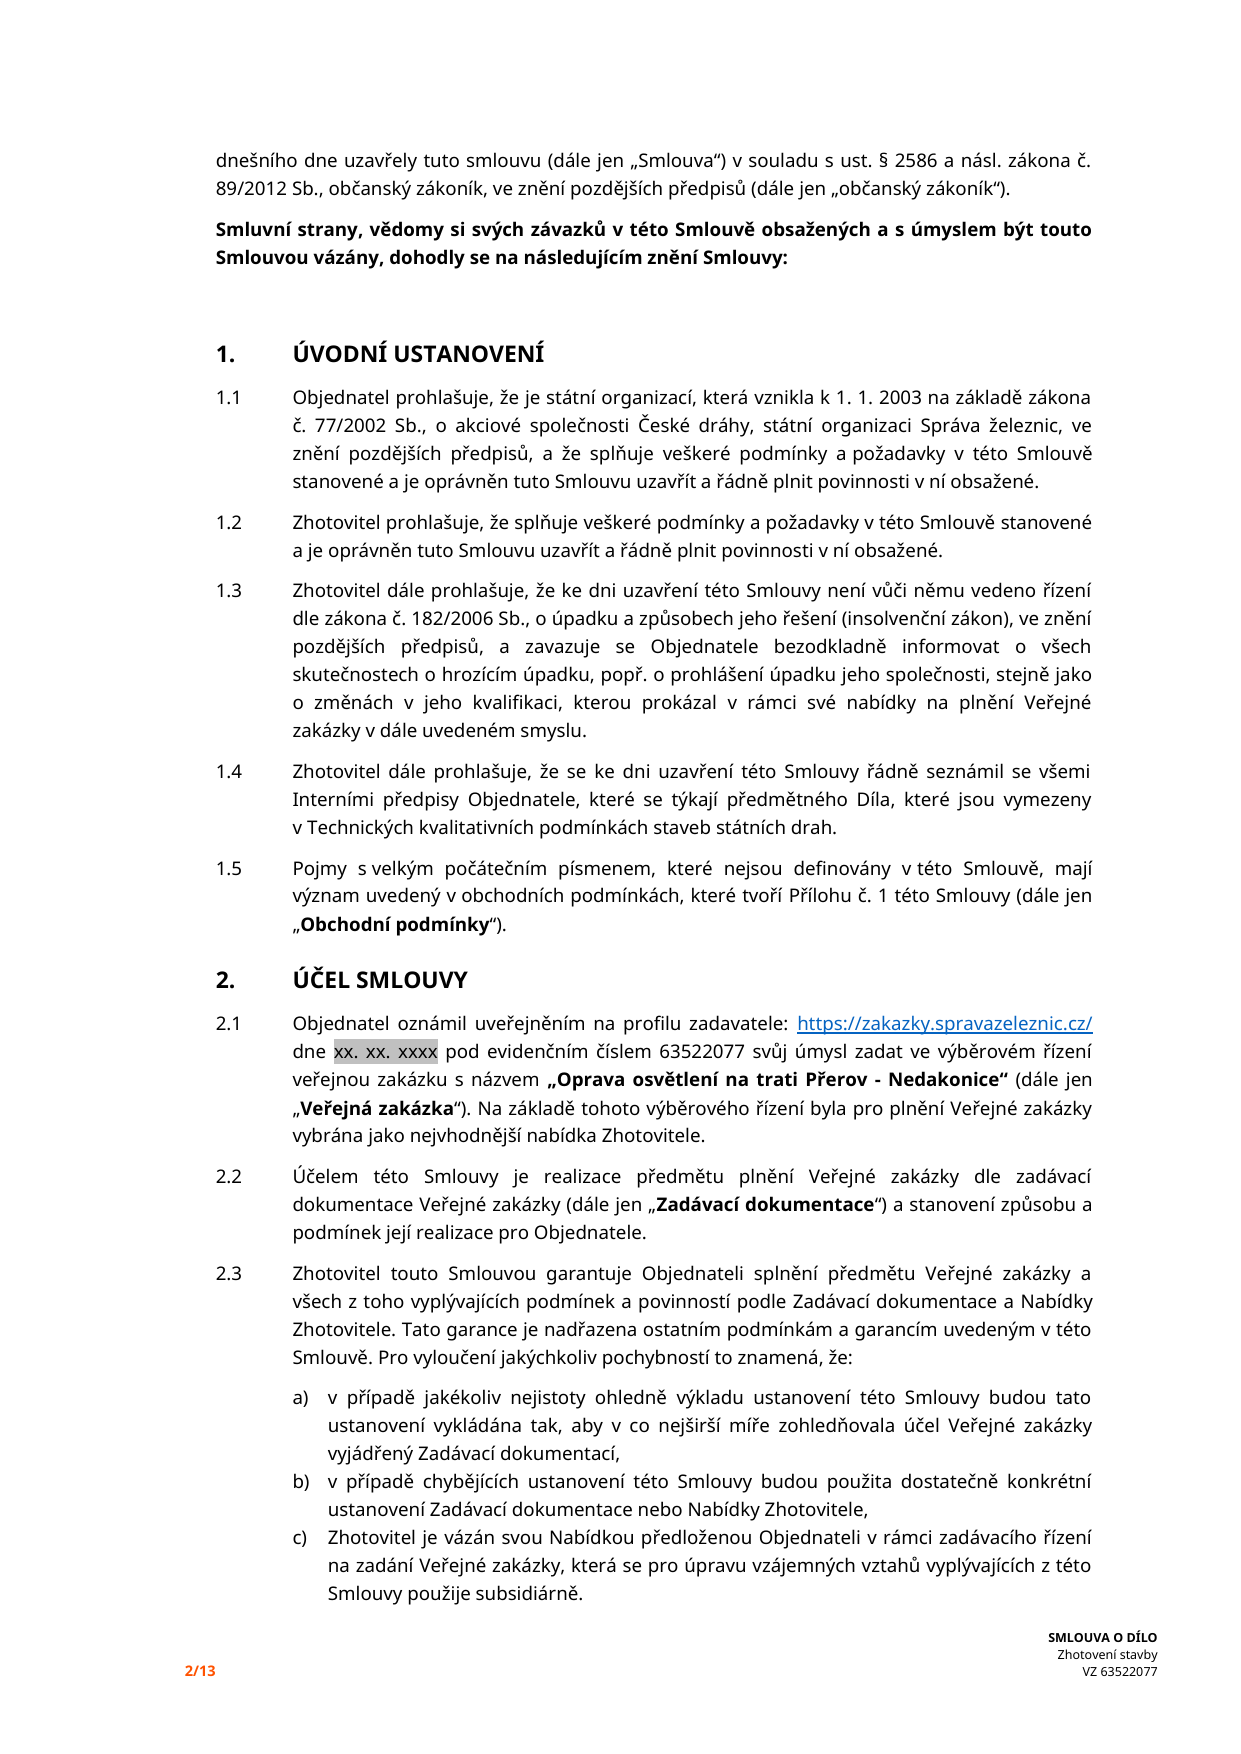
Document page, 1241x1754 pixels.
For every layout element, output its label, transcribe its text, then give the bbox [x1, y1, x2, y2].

text Zhotovitel dále prohlašuje, že ke dni uzavření této Smlouvy není vůči němu vedeno řízení dle zákona č. 182/2006 Sb., o úpadku a způsobech jeho řešení (insolvenční zákon), ve znění pozdějších předpisů, a zavazuje se Objednatele bezodkladně informovat o všech skutečnostech o hrozícím úpadku, popř. o prohlášení úpadku jeho společnosti, stejně jako o změnách v jeho kvalifikaci, kterou prokázal v rámci své nabídky na plnění Veřejné zakázky v dále uvedeném smyslu. [216, 578, 1093, 743]
text Zhotovitel prohlašuje, že splňuje veškeré podmínky a požadavky v této Smlouvě stanovené a je oprávněn tuto Smlouvu uzavřít a řádně plnit povinnosti v ní obsažené. [216, 509, 1093, 563]
text Objednatel oznámil uveřejněním na profilu zadavatele: https://zakazky.spravazeleznic.cz/ dne xx. xx. xxxx pod evidenčním číslem 63522077 svůj úmysl zadat ve výběrovém řízení veřejnou zakázku s názvem „Oprava osvětlení na trati Přerov - Nedakonice“ (dále jen „Veřejná zakázka“). Na základě tohoto výběrového řízení byla pro plnění Veřejné zakázky vybrána jako nejvhodnější nabídka Zhotovitele. [216, 1011, 1093, 1148]
text Zhotovitel dále prohlašuje, že se ke dni uzavření této Smlouvy řádně seznámil se všemi Interními předpisy Objednatele, které se týkají předmětného Díla, které jsou vymezeny v Technických kvalitativních podmínkách staveb státních drah. [216, 758, 1093, 840]
text Smluvní strany, vědomy si svých závazků v této Smlouvě obsažených a s úmyslem být touto Smlouvou vázány, dohodly se na následujícím znění Smlouvy: [216, 216, 1093, 269]
text dnešního dne uzavřely tuto smlouvu (dále jen „Smlouva“) v souladu s ust. § 2586 a násl. zákona č. 89/2012 Sb., občanský zákoník, ve znění pozdějších předpisů (dále jen „občanský zákoník“). [216, 147, 1093, 201]
text v případě jakékoliv nejistoty ohledně výkladu ustanovení této Smlouvy budou tato ustanovení vykládána tak, aby v co nejširší míře zohledňovala účel Veřejné zakázky vyjádřený Zadávací dokumentací, [292, 1384, 1093, 1466]
text v případě chybějících ustanovení této Smlouvy budou použita dostatečně konkrétní ustanovení Zadávací dokumentace nebo Nabídky Zhotovitele, [292, 1468, 1093, 1522]
text Zhotovitel touto Smlouvou garantuje Objednateli splnění předmětu Veřejné zakázky a všech z toho vyplývajících podmínek a povinností podle Zadávací dokumentace a Nabídky Zhotovitele. Tato garance je nadřazena ostatním podmínkám a garancím uvedeným v této Smlouvě. Pro vyloučení jakýchkoliv pochybností to znamená, že: [216, 1260, 1093, 1369]
text Pojmy s velkým počátečním písmenem, které nejsou definovány v této Smlouvě, mají význam uvedený v obchodních podmínkách, které tvoří Přílohu č. 1 této Smlouvy (dále jen „Obchodní podmínky“). [216, 855, 1093, 936]
text ÚVODNÍ USTANOVENÍ [216, 338, 1093, 369]
text ÚČEL SMLOUVY [216, 964, 1093, 995]
text Účelem této Smlouvy je realizace předmětu plnění Veřejné zakázky dle zadávací dokumentace Veřejné zakázky (dále jen „Zadávací dokumentace“) a stanovení způsobu a podmínek její realizace pro Objednatele. [216, 1163, 1093, 1245]
text Objednatel prohlašuje, že je státní organizací, která vznikla k 1. 1. 2003 na základě zákona č. 77/2002 Sb., o akciové společnosti České dráhy, státní organizaci Správa železnic, ve znění pozdějších předpisů, a že splňuje veškeré podmínky a požadavky v této Smlouvě stanovené a je oprávněn tuto Smlouvu uzavřít a řádně plnit povinnosti v ní obsažené. [216, 384, 1093, 494]
text Zhotovitel je vázán svou Nabídkou předloženou Objednateli v rámci zadávacího řízení na zadání Veřejné zakázky, která se pro úpravu vzájemných vztahů vyplývajících z této Smlouvy použije subsidiárně. [292, 1524, 1093, 1606]
